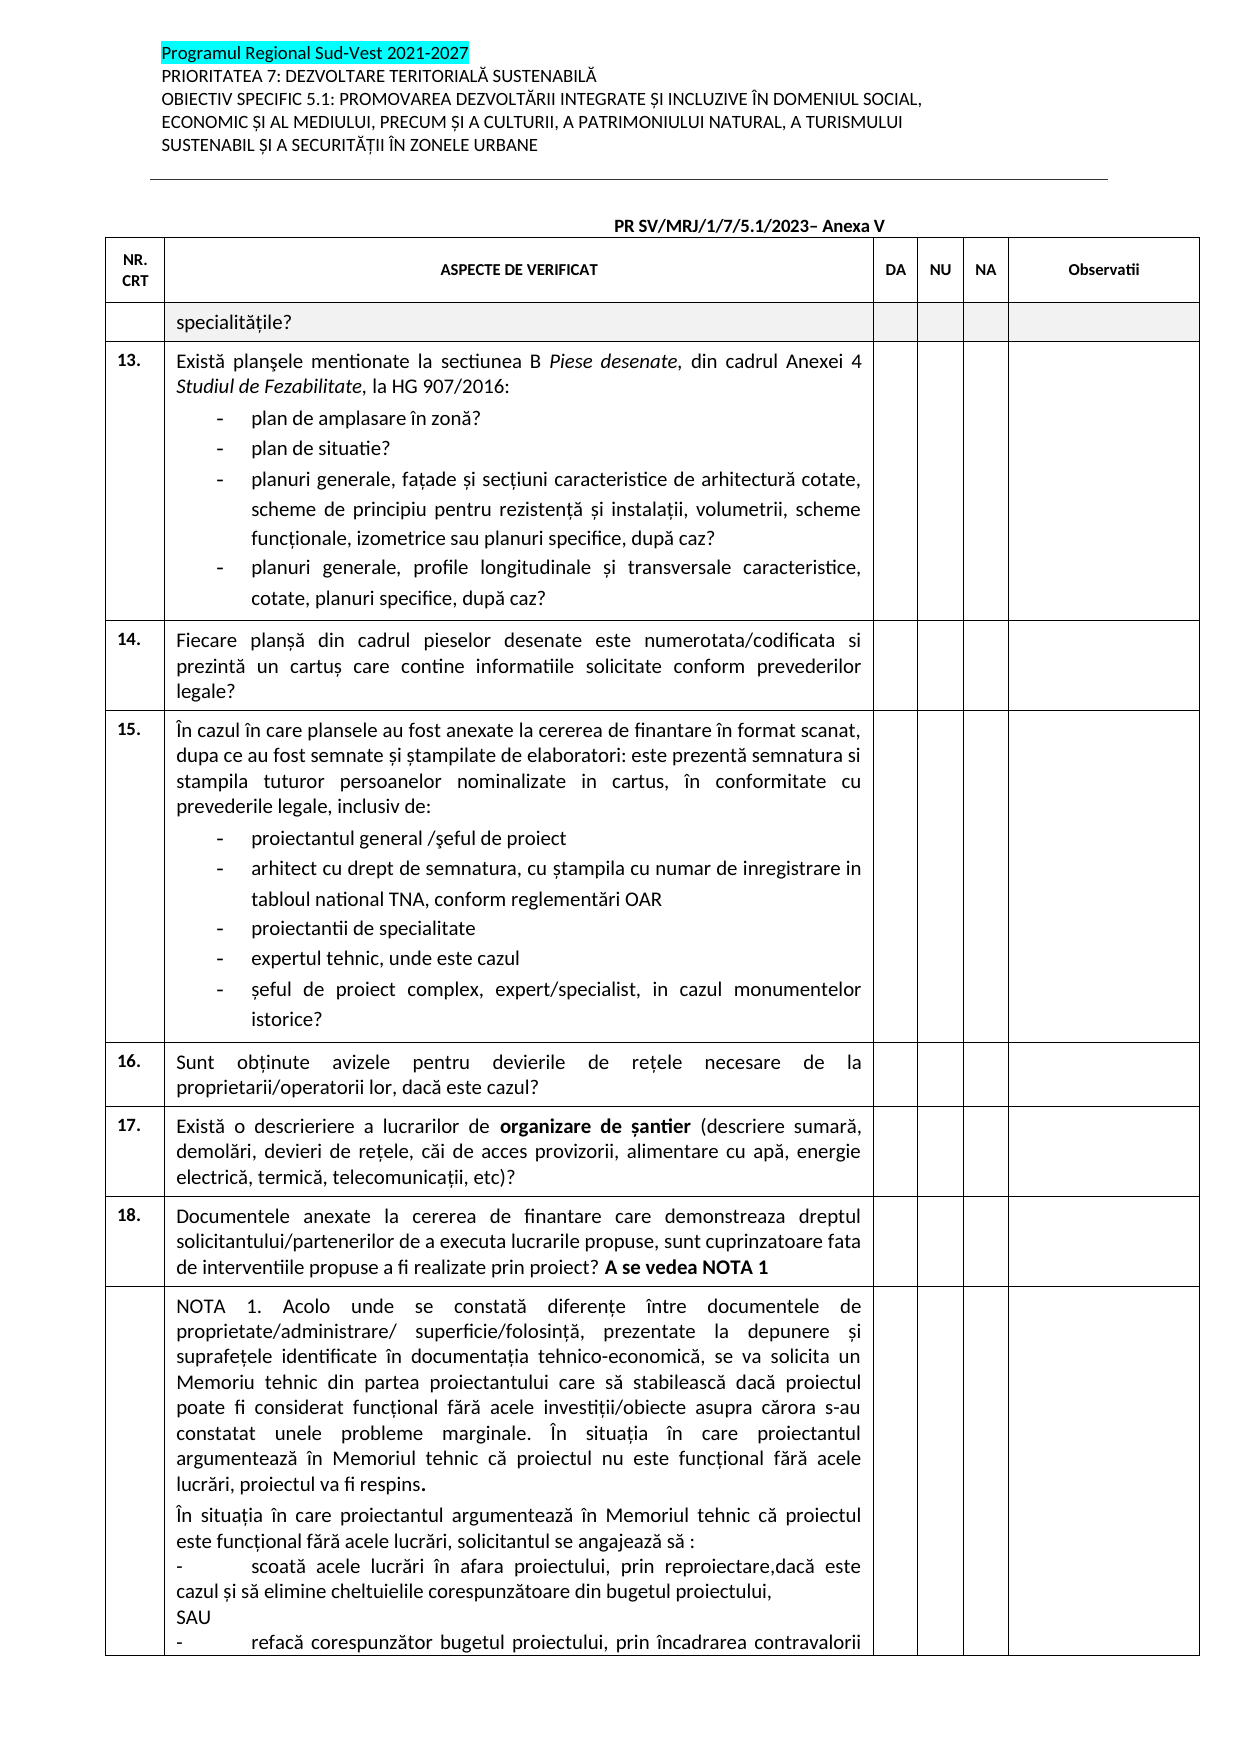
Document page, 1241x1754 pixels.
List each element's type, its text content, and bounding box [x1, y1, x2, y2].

table_cell Fiecare planşă din cadrul pieselor desenate este numerotata/codificata si prezintă un cartuş care contine informatiile solicitate conform prevederilor legale? [165, 621, 873, 710]
table_cell Există o descrieriere a lucrarilor de organizare de şantier (descriere sumară, demolări, devieri de rețele, căi de acces provizorii, alimentare cu apă, energie electrică, termică, telecomunicații, etc)? [165, 1107, 873, 1196]
table_cell [1009, 1197, 1199, 1286]
table_cell [1009, 711, 1199, 1042]
table_cell [964, 711, 1008, 1042]
table_cell [918, 342, 963, 620]
table_cell [1009, 1107, 1199, 1196]
table_cell [106, 1197, 164, 1286]
table_cell [874, 1287, 917, 1655]
table_cell [1009, 342, 1199, 620]
table_cell [918, 1197, 963, 1286]
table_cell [165, 1287, 873, 1655]
table_header NU [918, 238, 963, 302]
table_cell Documentele anexate la cererea de finantare care demonstreaza dreptul solicitantului/partenerilor de a executa lucrarile propuse, sunt cuprinzatoare fata de interventiile propuse a fi realizate prin proiect? A se vedea NOTA 1 [165, 1197, 873, 1286]
table_header NR. CRT [106, 238, 164, 302]
table_cell [874, 711, 917, 1042]
table_cell [964, 1107, 1008, 1196]
table_header NA [964, 238, 1008, 302]
table_cell Există planşele mentionate la sectiunea B Piese desenate, din cadrul Anexei 4 Studiul de Fezabilitate, la HG 907/2016: plan de amplasare în zonă? plan de situatie? planuri generale, faţade şi secţiuni caracteristice de arhitectură cotate, scheme de principiu pentru rezistenţă şi instalaţii, volumetrii, scheme funcţionale, izometrice sau planuri specifice, după caz? planuri generale, profile longitudinale şi transversale caracteristice, cotate, planuri specifice, după caz? [165, 342, 873, 620]
table_cell [874, 303, 917, 341]
table_cell [106, 1043, 164, 1106]
table_cell [964, 1287, 1008, 1655]
table_cell [106, 1287, 164, 1655]
table_cell [1009, 303, 1199, 341]
table_cell [918, 711, 963, 1042]
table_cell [165, 303, 873, 341]
table_cell [874, 621, 917, 710]
table_cell [874, 1043, 917, 1106]
table_cell În cazul în care plansele au fost anexate la cererea de finantare în format scanat, dupa ce au fost semnate și ștampilate de elaboratori: este prezentă semnatura si stampila tuturor persoanelor nominalizate in cartus, în conformitate cu prevederile legale, inclusiv de: proiectantul general /şeful de proiect arhitect cu drept de semnatura, cu ștampila cu numar de inregistrare in tabloul national TNA, conform reglementări OAR proiectantii de specialitate expertul tehnic, unde este cazul șeful de proiect complex, expert/specialist, in cazul monumentelor istorice? [165, 711, 873, 1042]
table_cell [964, 342, 1008, 620]
table_cell [106, 342, 164, 620]
table_header DA [874, 238, 917, 302]
table_cell [918, 1107, 963, 1196]
table_header ASPECTE DE VERIFICAT [165, 238, 873, 302]
table_cell [964, 1197, 1008, 1286]
table_cell [1009, 1043, 1199, 1106]
table_cell [918, 303, 963, 341]
table_cell [918, 621, 963, 710]
table_cell [106, 711, 164, 1042]
table_cell [106, 1107, 164, 1196]
table_cell [918, 1287, 963, 1655]
table_cell [964, 1043, 1008, 1106]
table_cell [106, 621, 164, 710]
table_cell [874, 1107, 917, 1196]
table_cell [874, 1197, 917, 1286]
table_cell [1009, 621, 1199, 710]
table_cell Sunt obținute avizele pentru devierile de rețele necesare de la proprietarii/operatorii lor, dacă este cazul? [165, 1043, 873, 1106]
table_cell [874, 342, 917, 620]
table_cell [106, 303, 164, 341]
table_header Observatii [1009, 238, 1199, 302]
table_cell [1009, 1287, 1199, 1655]
table_cell [964, 303, 1008, 341]
table_cell [918, 1043, 963, 1106]
table_cell [964, 621, 1008, 710]
